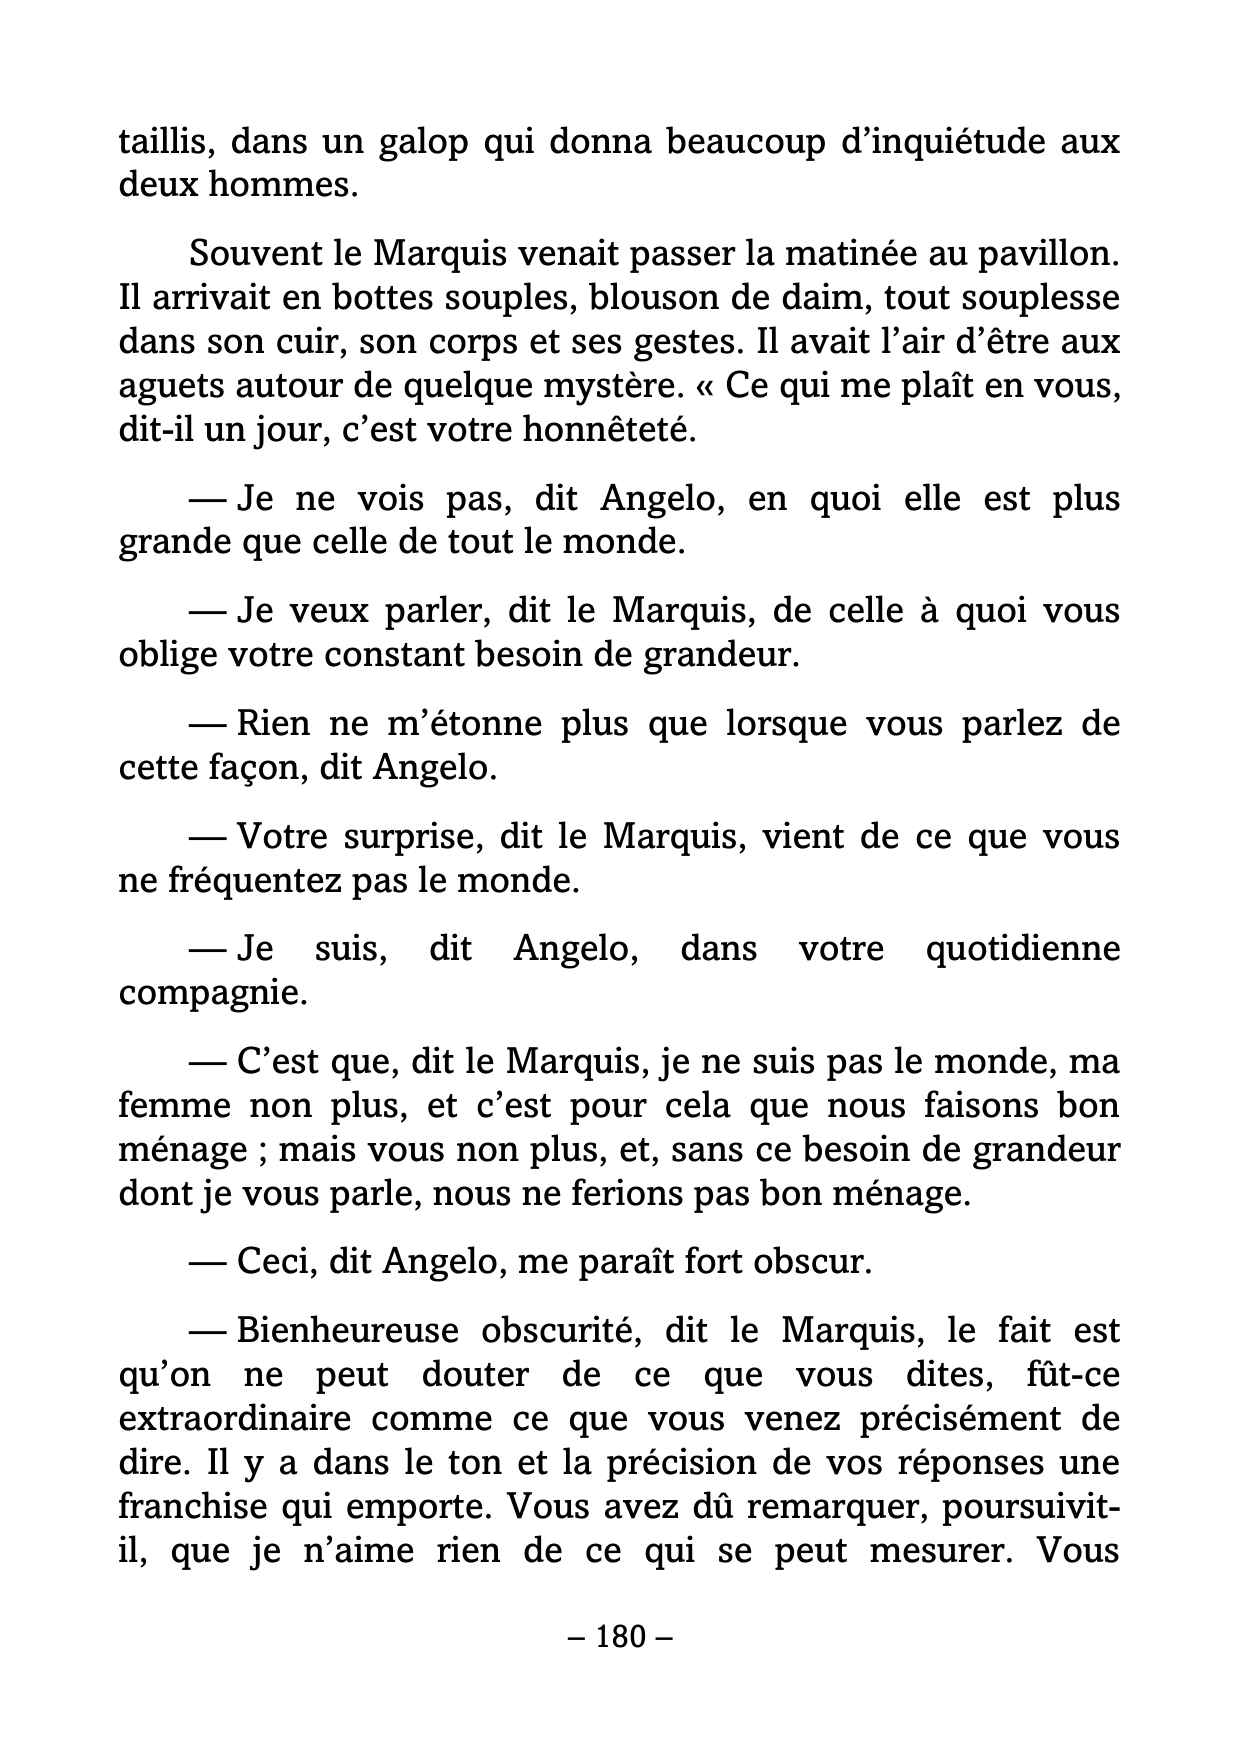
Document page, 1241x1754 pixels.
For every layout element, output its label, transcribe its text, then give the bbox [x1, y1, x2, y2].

text — Rien ne m’étonne plus que lorsque vous parlez de cette façon, dit Angelo. [118, 701, 1122, 788]
text — Je veux parler, dit le Marquis, de celle à quoi vous oblige votre constant besoin de grandeur. [118, 588, 1122, 676]
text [118, 1308, 1122, 1571]
text — Votre surprise, dit le Marquis, vient de ce que vous ne fréquentez pas le monde. [118, 813, 1122, 901]
text — Je ne vois pas, dit Angelo, en quoi elle est plus grande que celle de tout le monde. [118, 475, 1122, 563]
text — Ceci, dit Angelo, me paraît fort obscur. [118, 1239, 1122, 1283]
text — C’est que, dit le Marquis, je ne suis pas le monde, ma femme non plus, et c’est pour cela que nous faisons bon ménage ; mais vous non plus, et, sans ce besoin de grandeur dont je vous parle, nous ne ferions pas bon ménage. [118, 1039, 1122, 1214]
text — Je suis, dit Angelo, dans votre quotidienne compagnie. [118, 926, 1122, 1014]
text Souvent le Marquis venait passer la matinée au pavillon. Il arrivait en bottes souples, blouson de daim, tout souplesse dans son cuir, son corps et ses gestes. Il avait l’air d’être aux aguets autour de quelque mystère. « Ce qui me plaît en vous, dit-il un jour, c’est votre honnêteté. [118, 231, 1122, 450]
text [118, 118, 1122, 206]
